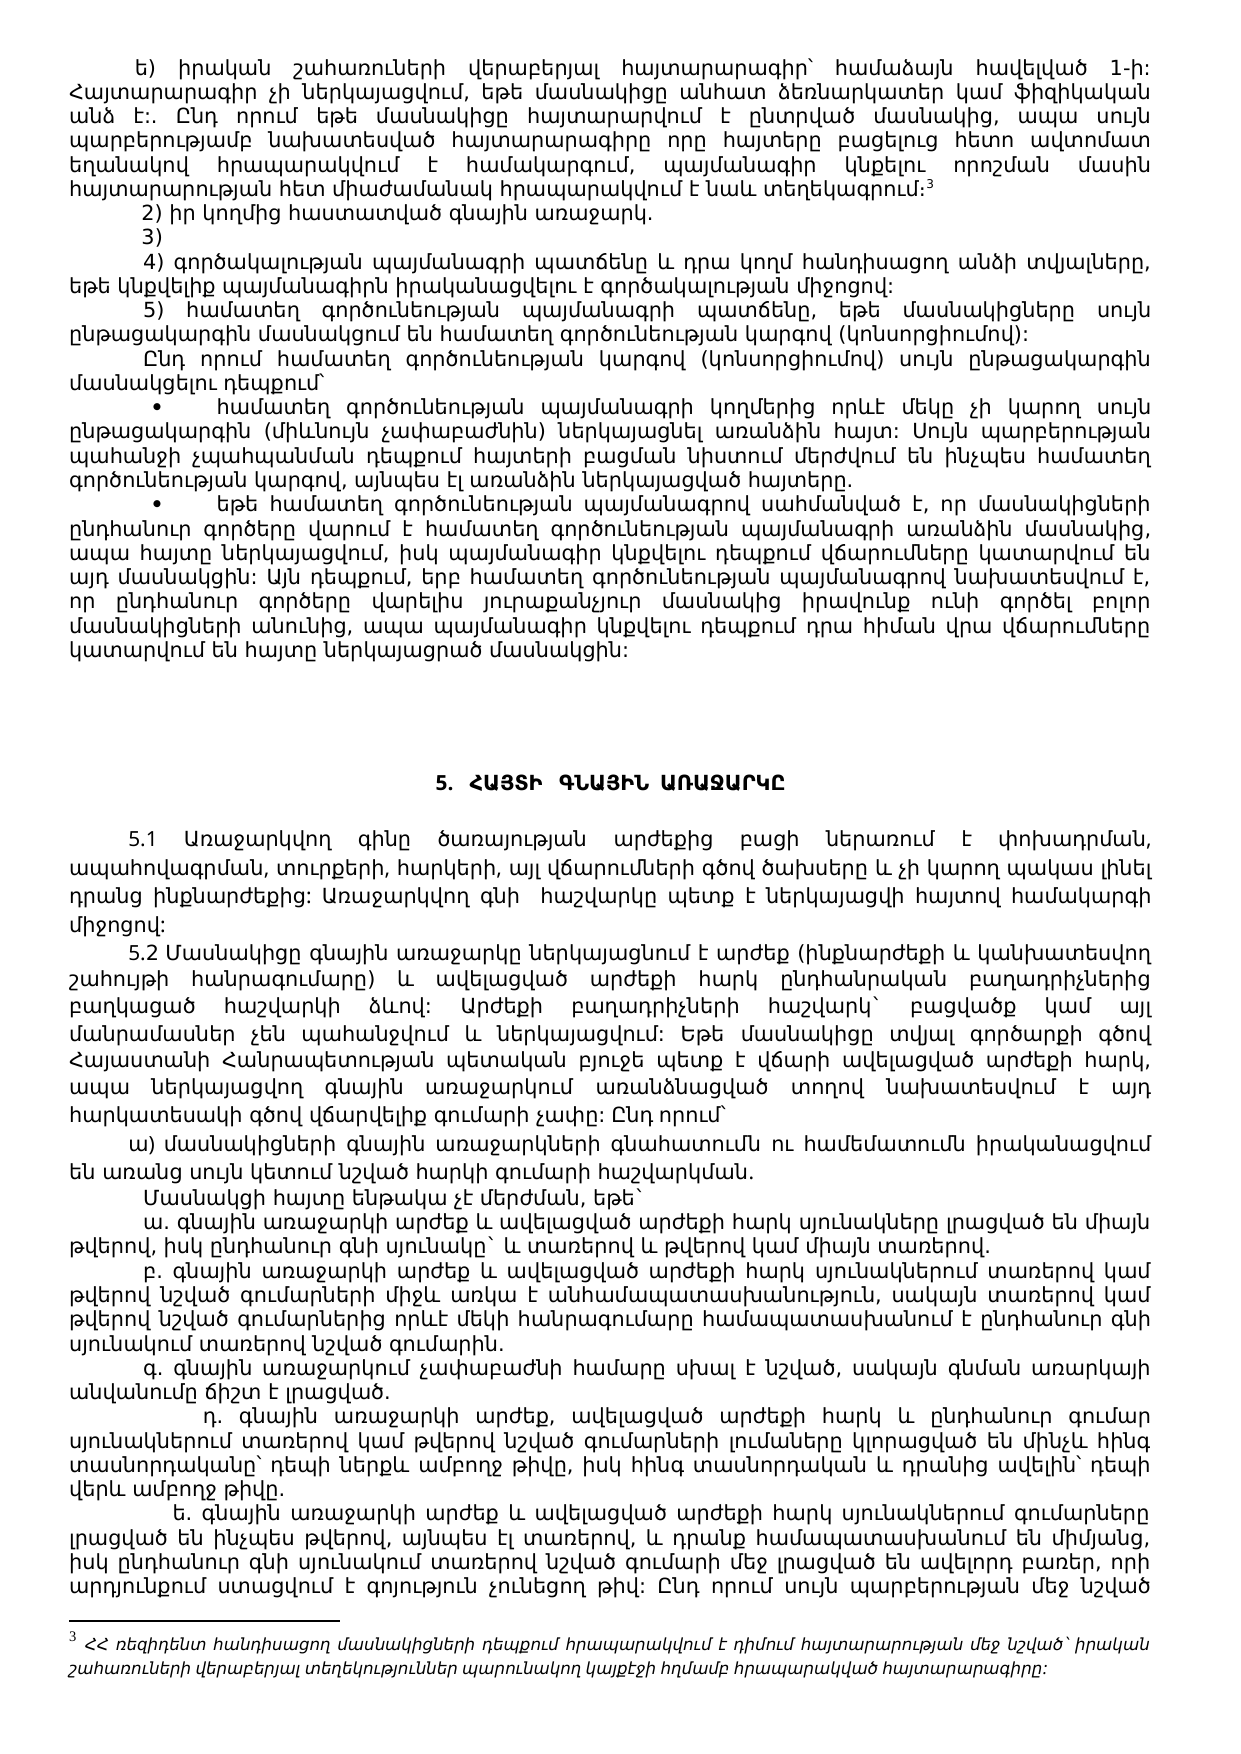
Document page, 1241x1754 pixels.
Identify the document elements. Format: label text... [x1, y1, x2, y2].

text ա) մասնակիցների գնային առաջարկների գնահատումն ու համեմատումն իրականացվում են առանց սույն կետում նշված հարկի գումարի հաշվարկման. [69, 1129, 1152, 1186]
text 5) համատեղ գործունեության պայմանագրի պատճենը, եթե մասնակիցները սույն ընթացակարգին մասնակցում են համատեղ գործունեության կարգով (կոնսորցիումով): [69, 298, 1152, 347]
text 2) իր կողմից հաստատված գնային առաջարկ. [69, 201, 1152, 225]
text 3) [69, 225, 1152, 250]
text բ. գնային առաջարկի արժեք և ավելացված արժեքի հարկ սյունակներում տառերով կամ թվերով նշված գումարների միջև առկա է անհամապատասխանություն, սակայն տառերով կամ թվերով նշված գումարներից որևէ մեկի հանրագումարը համապատասխանում է ընդհանուր գնի սյունակում տառերով նշված գումարին. [69, 1259, 1152, 1356]
list համատեղ գործունեության պայմանագրի կողմերից որևէ մեկը չի կարող սույն ընթացակարգին (միևնույն չափաբաժնին) ներկայացնել առանձին հայտ: Սույն պարբերության պահանջի չպահպանման դեպքում հայտերի բացման նիստում մերժվում են ինչպես համատեղ գործունեության կարգով, այնպես էլ առանձին ներկայացված հայտերը. [69, 395, 1152, 492]
list եթե համատեղ գործունեության պայմանագրով սահմանված է, որ մասնակիցների ընդհանուր գործերը վարում է համատեղ գործունեության պայմանագրի առանձին մասնակից, ապա հայտը ներկայացվում, իսկ պայմանագիր կնքվելու դեպքում վճարումները կատարվում են այդ մասնակցին: Այն դեպքում, երբ համատեղ գործունեության պայմանագրով նախատեսվում է, որ ընդհանուր գործերը վարելիս յուրաքանչյուր մասնակից իրավունք ունի գործել բոլոր մասնակիցների անունից, ապա պայմանագիր կնքվելու դեպքում դրա հիման վրա վճարումները կատարվում են հայտը ներկայացրած մասնակցին: [69, 492, 1152, 662]
text դ. գնային առաջարկի արժեք, ավելացված արժեքի հարկ և ընդհանուր գումար սյունակներում տառերով կամ թվերով նշված գումարների լումաները կլորացված են մինչև հինգ տասնորդականը՝ դեպի ներքև ամբողջ թիվը, իսկ հինգ տասնորդական և դրանից ավելին՝ դեպի վերև ամբողջ թիվը. [69, 1404, 1152, 1501]
text ե) իրական շահառուների վերաբերյալ հայտարարագիր՝ համաձայն հավելված 1-ի: Հայտարարագիր չի ներկայացվում, եթե մասնակիցը անհատ ձեռնարկատեր կամ ֆիզիկական անձ է:. Ընդ որում եթե մասնակիցը հայտարարվում է ընտրված մասնակից, ապա սույն պարբերությամբ նախատեսված հայտարարագիրը որը հայտերը բացելուց հետո ավտոմատ եղանակով հրապարակվում է համակարգում, պայմանագիր կնքելու որոշման մասին հայտարարության հետ միաժամանակ հրապարակվում է նաև տեղեկագրում։ [69, 56, 1152, 201]
text ա. գնային առաջարկի արժեք և ավելացված արժեքի հարկ սյունակները լրացված են միայն թվերով, իսկ ընդհանուր գնի սյունակը` և տառերով և թվերով կամ միայն տառերով. [69, 1210, 1152, 1259]
text Ընդ որում համատեղ գործունեության կարգով (կոնսորցիումով) սույն ընթացակարգին մասնակցելու դեպքում՝ [69, 347, 1152, 395]
text Մասնակցի հայտը ենթակա չէ մերժման, եթե` [69, 1186, 1152, 1210]
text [69, 1501, 1152, 1598]
text 5. ՀԱՅՏԻ ԳՆԱՅԻՆ ԱՌԱՋԱՐԿԸ [69, 768, 1152, 796]
text 5.2 Մասնակիցը գնային առաջարկը ներկայացնում է արժեք (ինքնարժեքի և կանխատեսվող շահույթի հանրագումարը) և ավելացված արժեքի հարկ ընդհանրական բաղադրիչներից բաղկացած հաշվարկի ձևով: Արժեքի բաղադրիչների հաշվարկ` բացվածք կամ այլ մանրամասներ չեն պահանջվում և ներկայացվում: Եթե մասնակիցը տվյալ գործարքի գծով Հայաստանի Հանրապետության պետական բյուջե պետք է վճարի ավելացված արժեքի հարկ, ապա ներկայացվող գնային առաջարկում առանձնացված տողով նախատեսվում է այդ հարկատեսակի գծով վճարվելիք գումարի չափը: Ընդ որում՝ [69, 938, 1152, 1129]
text 5.1 Առաջարկվող գինը ծառայության արժեքից բացի ներառում է փոխադրման, ապահովագրման, տուրքերի, հարկերի, այլ վճարումների գծով ծախսերը և չի կարող պակաս լինել դրանց ինքնարժեքից: Առաջարկվող գնի հաշվարկը պետք է ներկայացվի հայտով համակարգի միջոցով: [69, 824, 1152, 938]
text 4) գործակալության պայմանագրի պատճենը և դրա կողմ հանդիսացող անձի տվյալները, եթե կնքվելիք պայմանագիրն իրականացվելու է գործակալության միջոցով: [69, 250, 1152, 298]
text գ. գնային առաջարկում չափաբաժնի համարը սխալ է նշված, սակայն գնման առարկայի անվանումը ճիշտ է լրացված. [69, 1356, 1152, 1404]
